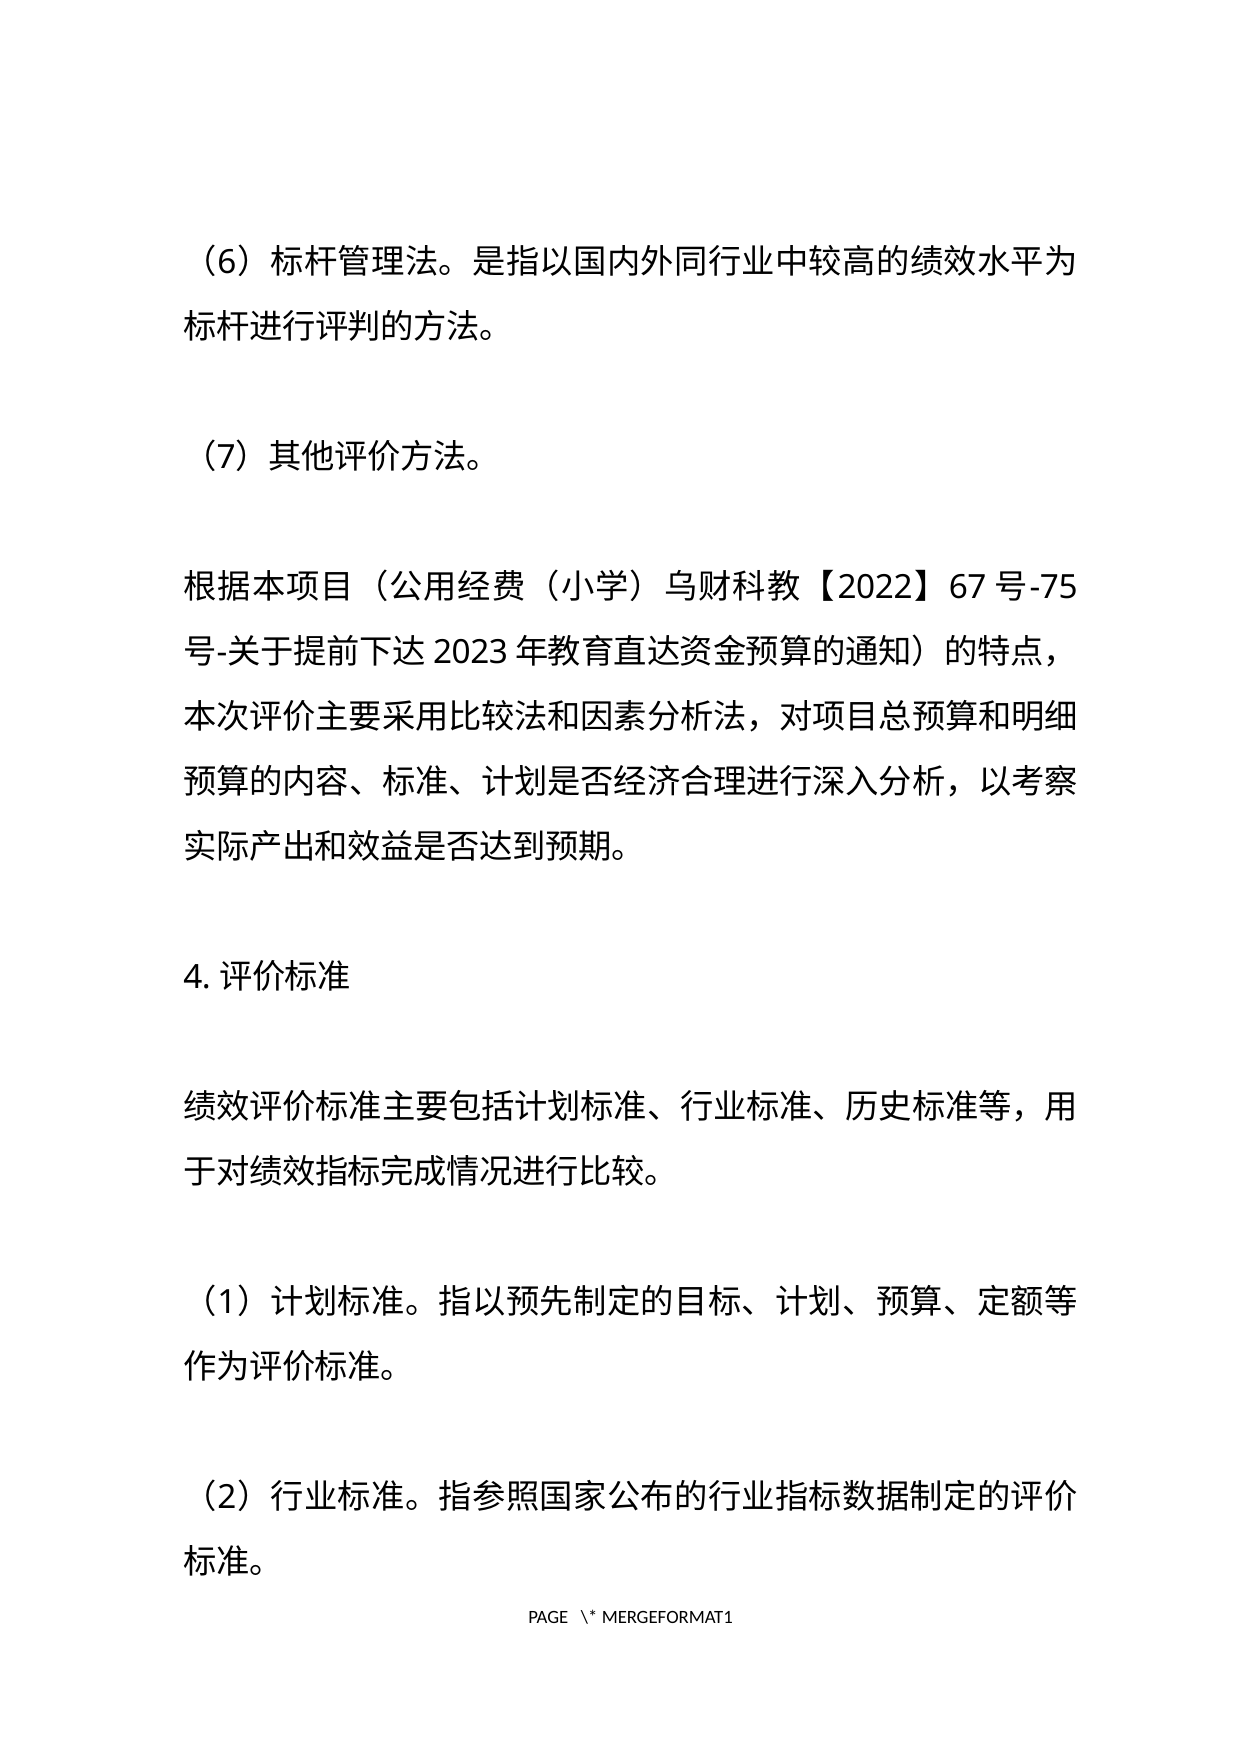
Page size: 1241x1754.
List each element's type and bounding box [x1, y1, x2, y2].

text [183, 162, 1078, 1592]
